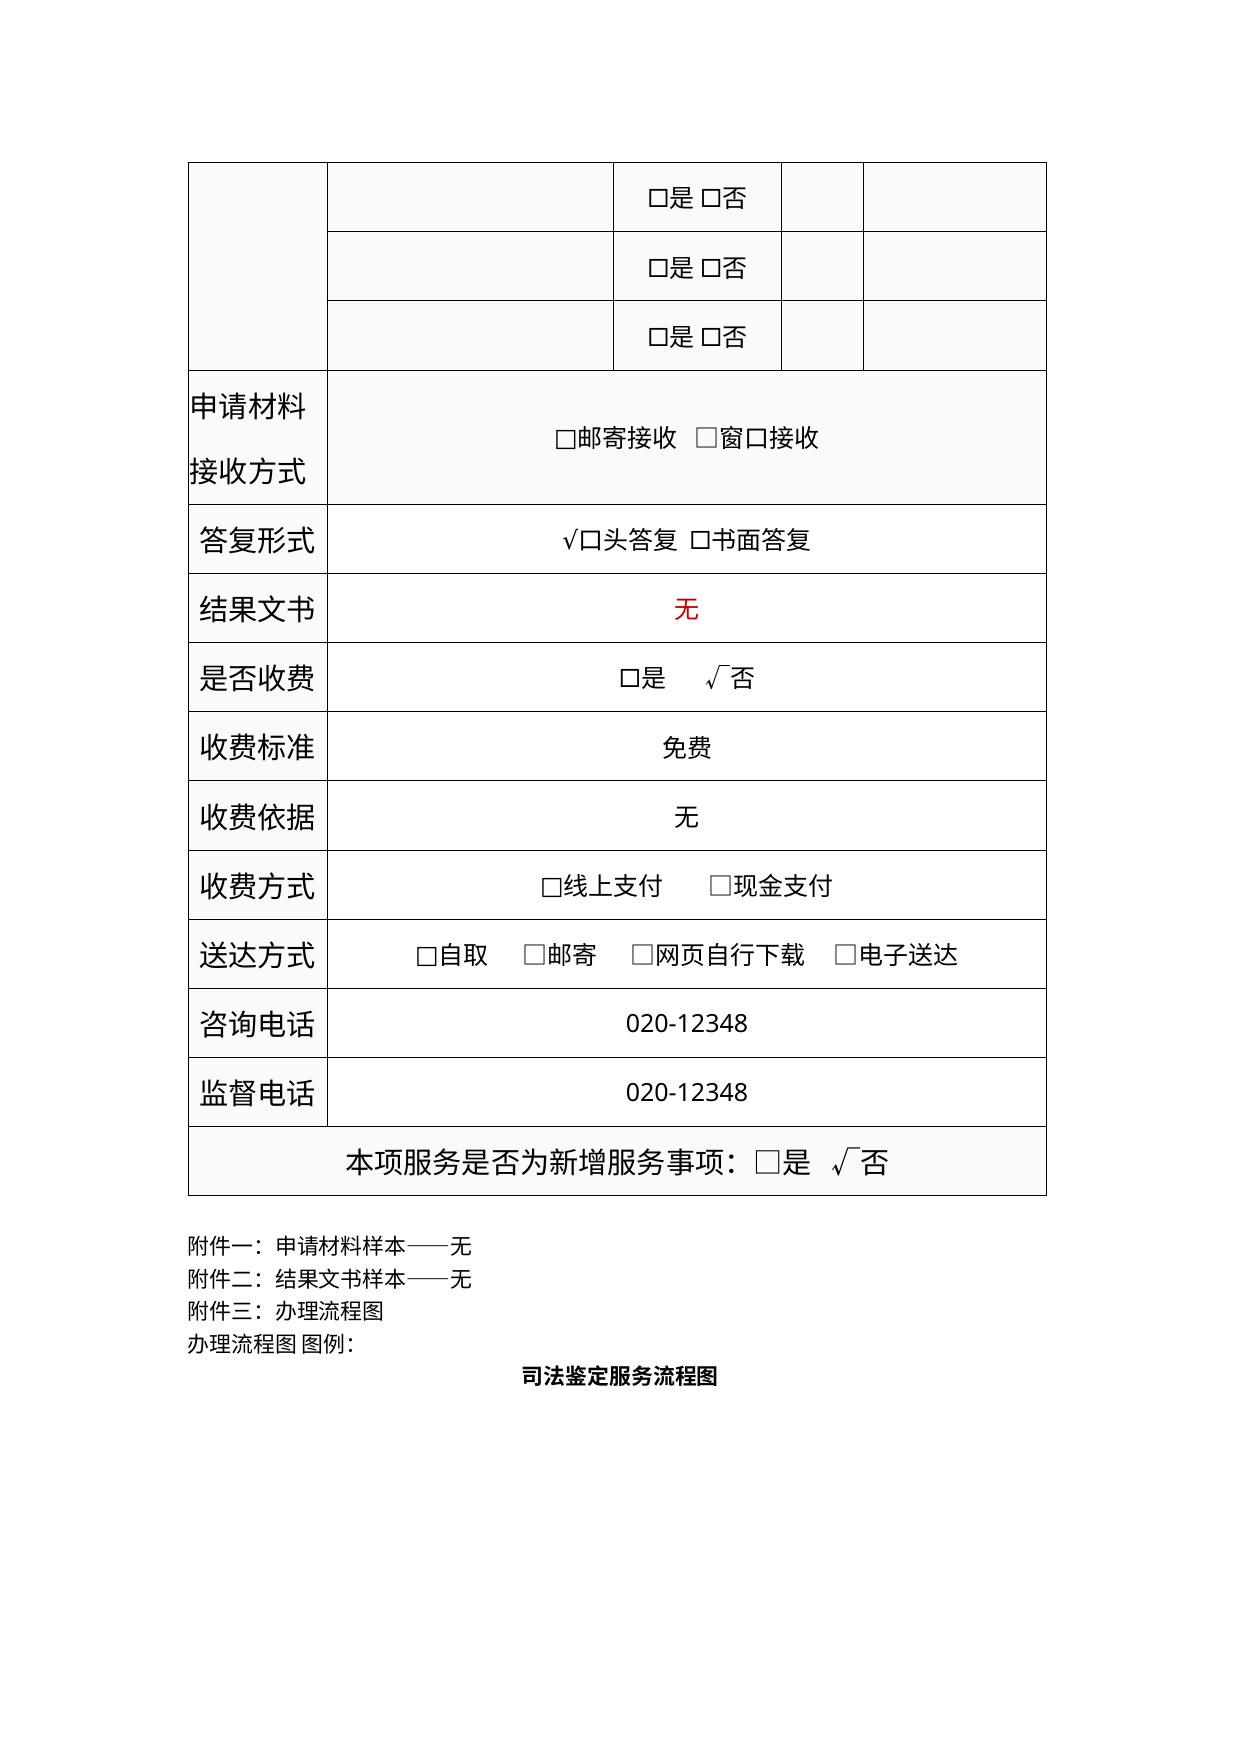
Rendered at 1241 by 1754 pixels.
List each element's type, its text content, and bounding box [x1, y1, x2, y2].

table_cell 是 否 [614, 163, 781, 231]
table_cell √口头答复 书面答复 [328, 505, 1046, 573]
table_cell 收费方式 [189, 851, 327, 919]
table_cell 本项服务是否为新增服务事项：□是 √否 [189, 1127, 1046, 1195]
table_cell 无 [328, 574, 1046, 642]
table_cell [782, 163, 863, 231]
table_cell 收费依据 [189, 781, 327, 849]
table_cell 免费 [328, 712, 1046, 780]
table_cell [864, 301, 1046, 369]
table_cell 无 [328, 781, 1046, 849]
table_cell [328, 163, 613, 231]
table_cell [328, 301, 613, 369]
table_cell 咨询电话 [189, 989, 327, 1057]
table_cell [782, 232, 863, 300]
table_cell 020-12348 [328, 989, 1046, 1057]
text 附件三：办理流程图 [187, 1294, 1053, 1326]
table_cell 收费标准 [189, 712, 327, 780]
table_cell 答复形式 [189, 505, 327, 573]
text 附件二：结果文书样本——无 [187, 1261, 1053, 1294]
table_cell [328, 232, 613, 300]
table_cell 020-12348 [328, 1058, 1046, 1126]
table_cell 是否收费 [189, 643, 327, 711]
table_cell [782, 301, 863, 369]
text 附件一：申请材料样本——无 [187, 1229, 1053, 1261]
table_cell 监督电话 [189, 1058, 327, 1126]
table_cell □邮寄接收 □窗口接收 [328, 371, 1046, 504]
table_cell 是 否 [614, 301, 781, 369]
table_cell 是 否 [614, 232, 781, 300]
table_cell 结果文书 [189, 574, 327, 642]
table_cell 送达方式 [189, 920, 327, 988]
table_cell □自取 □邮寄 □网页自行下载 □电子送达 [328, 920, 1046, 988]
table_cell [864, 232, 1046, 300]
table_cell [864, 163, 1046, 231]
table_cell 是 √否 [328, 643, 1046, 711]
text 司法鉴定服务流程图 [187, 1359, 1053, 1391]
table_cell □线上支付 □现金支付 [328, 851, 1046, 919]
text 办理流程图 图例： [187, 1326, 1053, 1359]
table_cell 申请材料接收方式 [189, 371, 327, 504]
